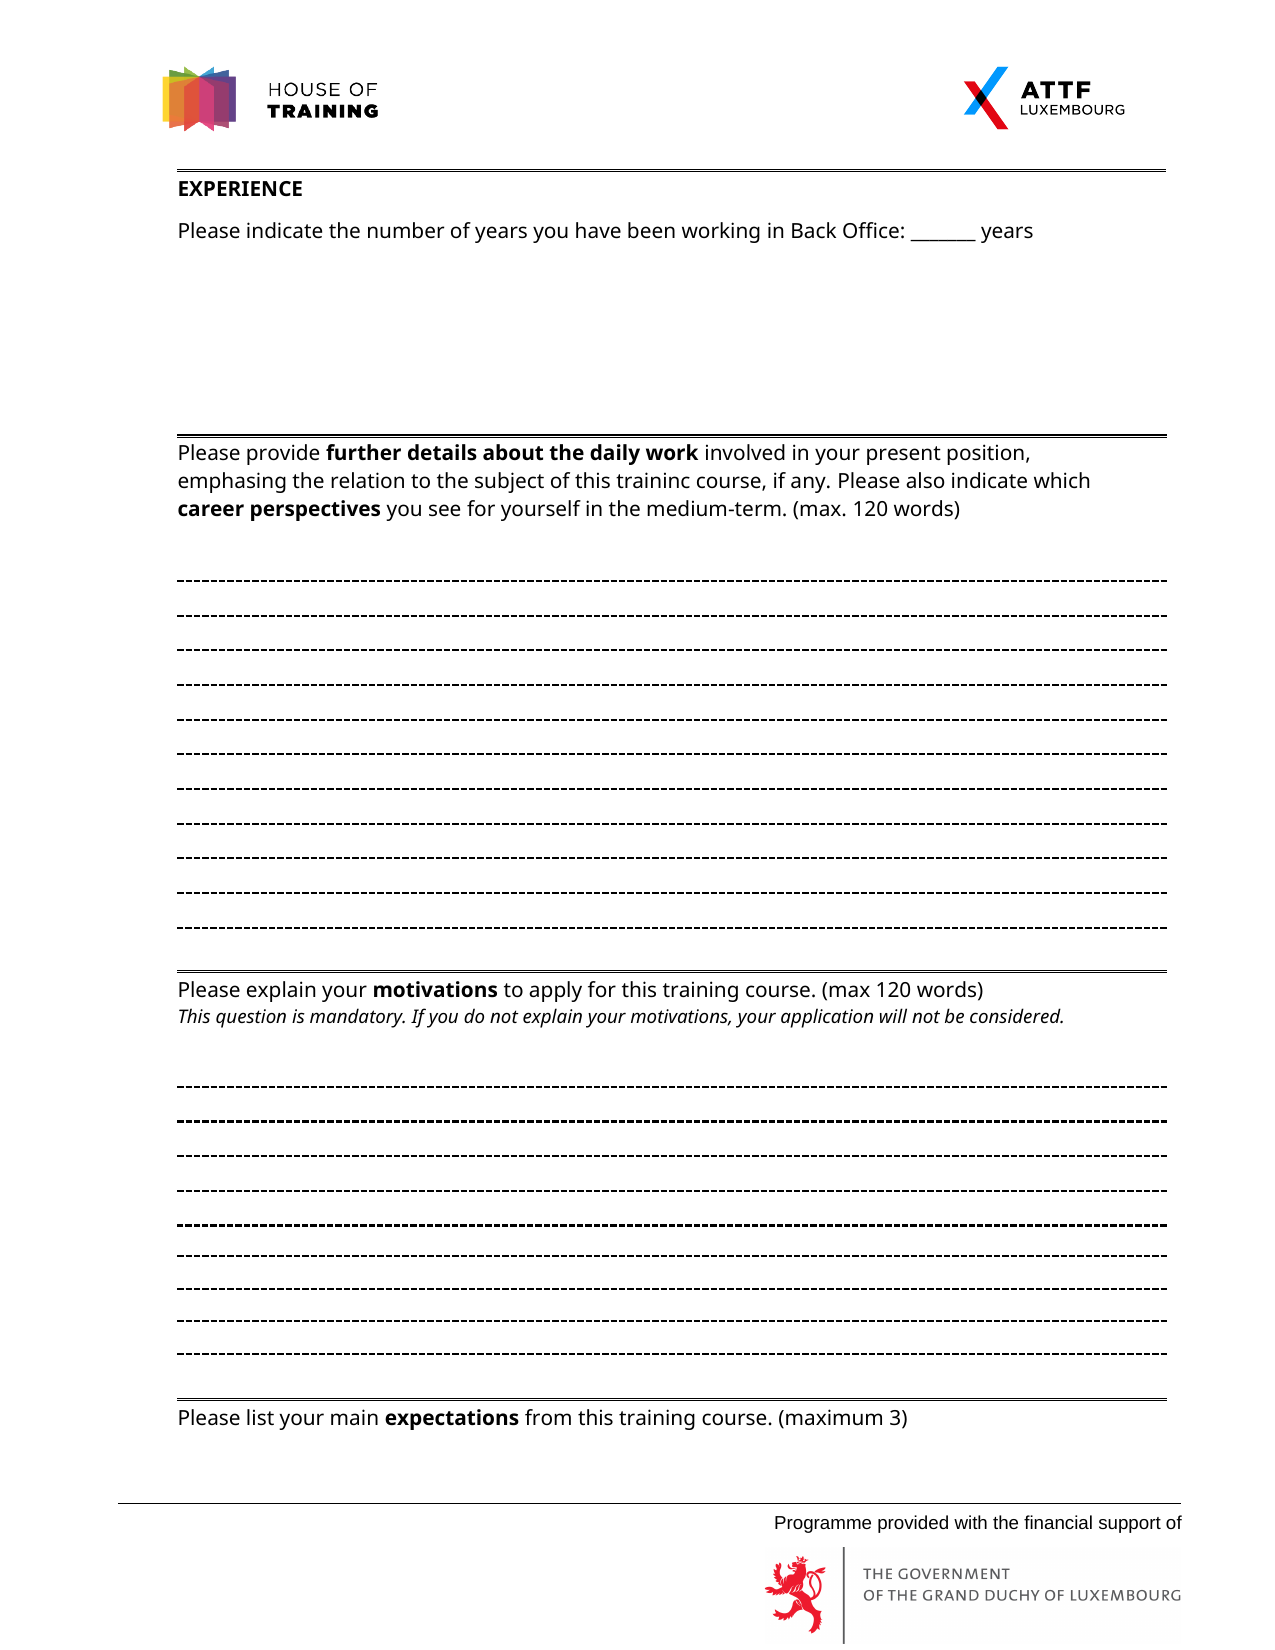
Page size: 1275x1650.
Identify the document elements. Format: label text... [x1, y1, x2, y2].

text Please provide further details about the daily work involved in your present position, emphasing the relation to the subject of this traininc course, if any. Please also indicate which career perspectives you see for yourself in the medium-term. (max. 120 words) [177, 438, 1122, 523]
picture [950, 53, 1138, 143]
text Please explain your motivations to apply for this training course. (max 120 words) [177, 973, 1167, 998]
picture [147, 53, 395, 143]
text This question is mandatory. If you do not explain your motivations, your application will not be considered. [177, 998, 1167, 1029]
picture [764, 1547, 1182, 1644]
text Please list your main expectations from this training course. (maximum 3) [177, 1401, 1167, 1432]
subtitle EXPERIENCE [177, 172, 1166, 202]
text Please indicate the number of years you have been working in Back Office: _______ years [177, 216, 1146, 245]
